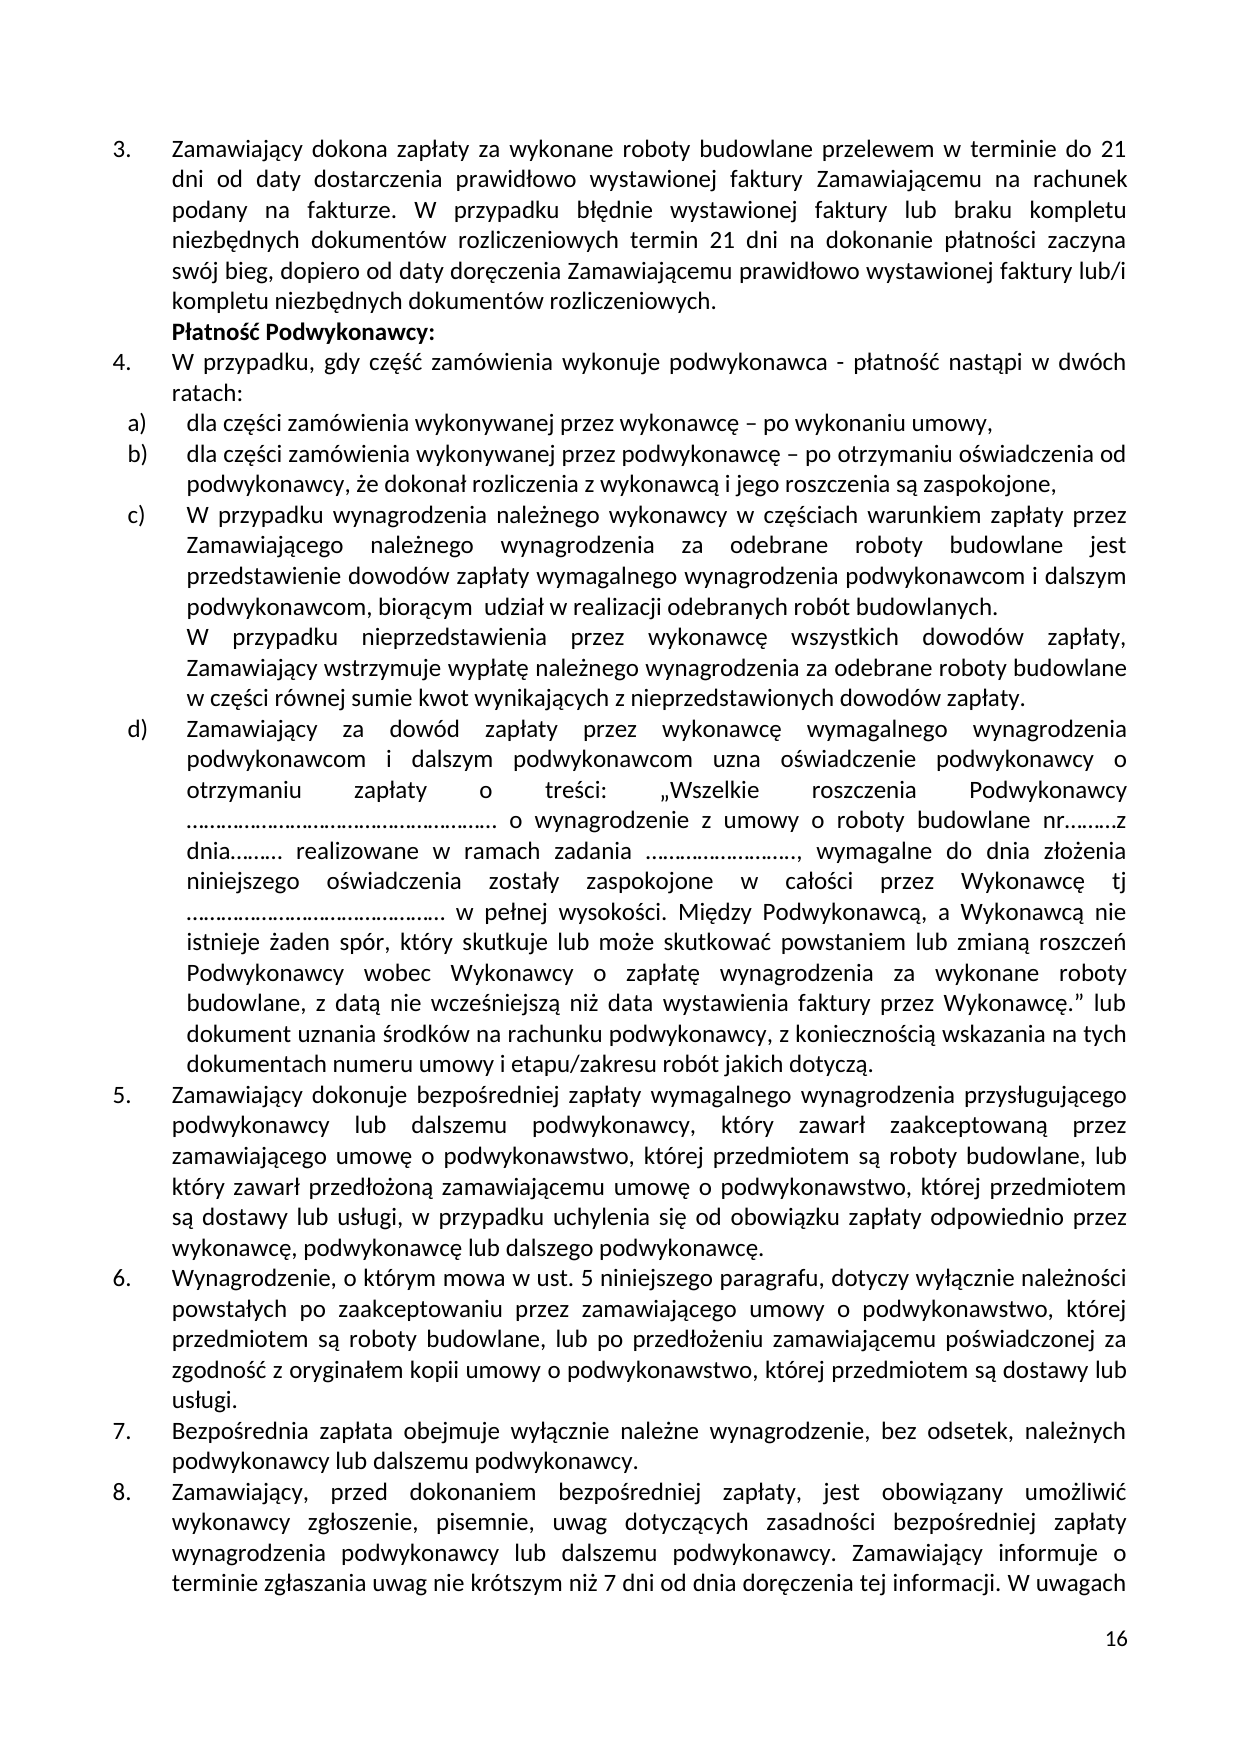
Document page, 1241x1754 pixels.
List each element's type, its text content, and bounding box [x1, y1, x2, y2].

text d) Zamawiający za dowód zapłaty przez wykonawcę wymagalnego wynagrodzenia podwykonawcom i dalszym podwykonawcom uzna oświadczenie podwykonawcy o otrzymaniu zapłaty o treści: „Wszelkie roszczenia Podwykonawcy ……………………………………………… o wynagrodzenie z umowy o roboty budowlane nr………z dnia……… realizowane w ramach zadania …………………….., wymagalne do dnia złożenia niniejszego oświadczenia zostały zaspokojone w całości przez Wykonawcę tj ……………………………………… w pełnej wysokości. Między Podwykonawcą, a Wykonawcą nie istnieje żaden spór, który skutkuje lub może skutkować powstaniem lub zmianą roszczeń Podwykonawcy wobec Wykonawcy o zapłatę wynagrodzenia za wykonane roboty budowlane, z datą nie wcześniejszą niż data wystawienia faktury przez Wykonawcę.” lub dokument uznania środków na rachunku podwykonawcy, z koniecznością wskazania na tych dokumentach numeru umowy i etapu/zakresu robót jakich dotyczą. [127, 713, 1128, 1079]
text c) W przypadku wynagrodzenia należnego wykonawcy w częściach warunkiem zapłaty przez Zamawiającego należnego wynagrodzenia za odebrane roboty budowlane jest przedstawienie dowodów zapłaty wymagalnego wynagrodzenia podwykonawcom i dalszym podwykonawcom, biorącym udział w realizacji odebranych robót budowlanych. [127, 499, 1128, 621]
list W przypadku, gdy część zamówienia wykonuje podwykonawca - płatność nastąpi w dwóch ratach: [112, 347, 1128, 408]
list Zamawiający dokona zapłaty za wykonane roboty budowlane przelewem w terminie do 21 dni od daty dostarczenia prawidłowo wystawionej faktury Zamawiającemu na rachunek podany na fakturze. W przypadku błędnie wystawionej faktury lub braku kompletu niezbędnych dokumentów rozliczeniowych termin 21 dni na dokonanie płatności zaczyna swój bieg, dopiero od daty doręczenia Zamawiającemu prawidłowo wystawionej faktury lub/i kompletu niezbędnych dokumentów rozliczeniowych. [112, 133, 1128, 316]
text W przypadku nieprzedstawienia przez wykonawcę wszystkich dowodów zapłaty, Zamawiający wstrzymuje wypłatę należnego wynagrodzenia za odebrane roboty budowlane w części równej sumie kwot wynikających z nieprzedstawionych dowodów zapłaty. [186, 621, 1128, 713]
text b) dla części zamówienia wykonywanej przez podwykonawcę – po otrzymaniu oświadczenia od podwykonawcy, że dokonał rozliczenia z wykonawcą i jego roszczenia są zaspokojone, [127, 438, 1128, 499]
list Wynagrodzenie, o którym mowa w ust. 5 niniejszego paragrafu, dotyczy wyłącznie należności powstałych po zaakceptowaniu przez zamawiającego umowy o podwykonawstwo, której przedmiotem są roboty budowlane, lub po przedłożeniu zamawiającemu poświadczonej za zgodność z oryginałem kopii umowy o podwykonawstwo, której przedmiotem są dostawy lub usługi. [112, 1262, 1128, 1415]
text a) dla części zamówienia wykonywanej przez wykonawcę – po wykonaniu umowy, [127, 408, 1128, 438]
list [112, 1476, 1128, 1598]
text Płatność Podwykonawcy: [172, 316, 1128, 347]
list Bezpośrednia zapłata obejmuje wyłącznie należne wynagrodzenie, bez odsetek, należnych podwykonawcy lub dalszemu podwykonawcy. [112, 1415, 1128, 1476]
list Zamawiający dokonuje bezpośredniej zapłaty wymagalnego wynagrodzenia przysługującego podwykonawcy lub dalszemu podwykonawcy, który zawarł zaakceptowaną przez zamawiającego umowę o podwykonawstwo, której przedmiotem są roboty budowlane, lub który zawarł przedłożoną zamawiającemu umowę o podwykonawstwo, której przedmiotem są dostawy lub usługi, w przypadku uchylenia się od obowiązku zapłaty odpowiednio przez wykonawcę, podwykonawcę lub dalszego podwykonawcę. [112, 1079, 1128, 1262]
